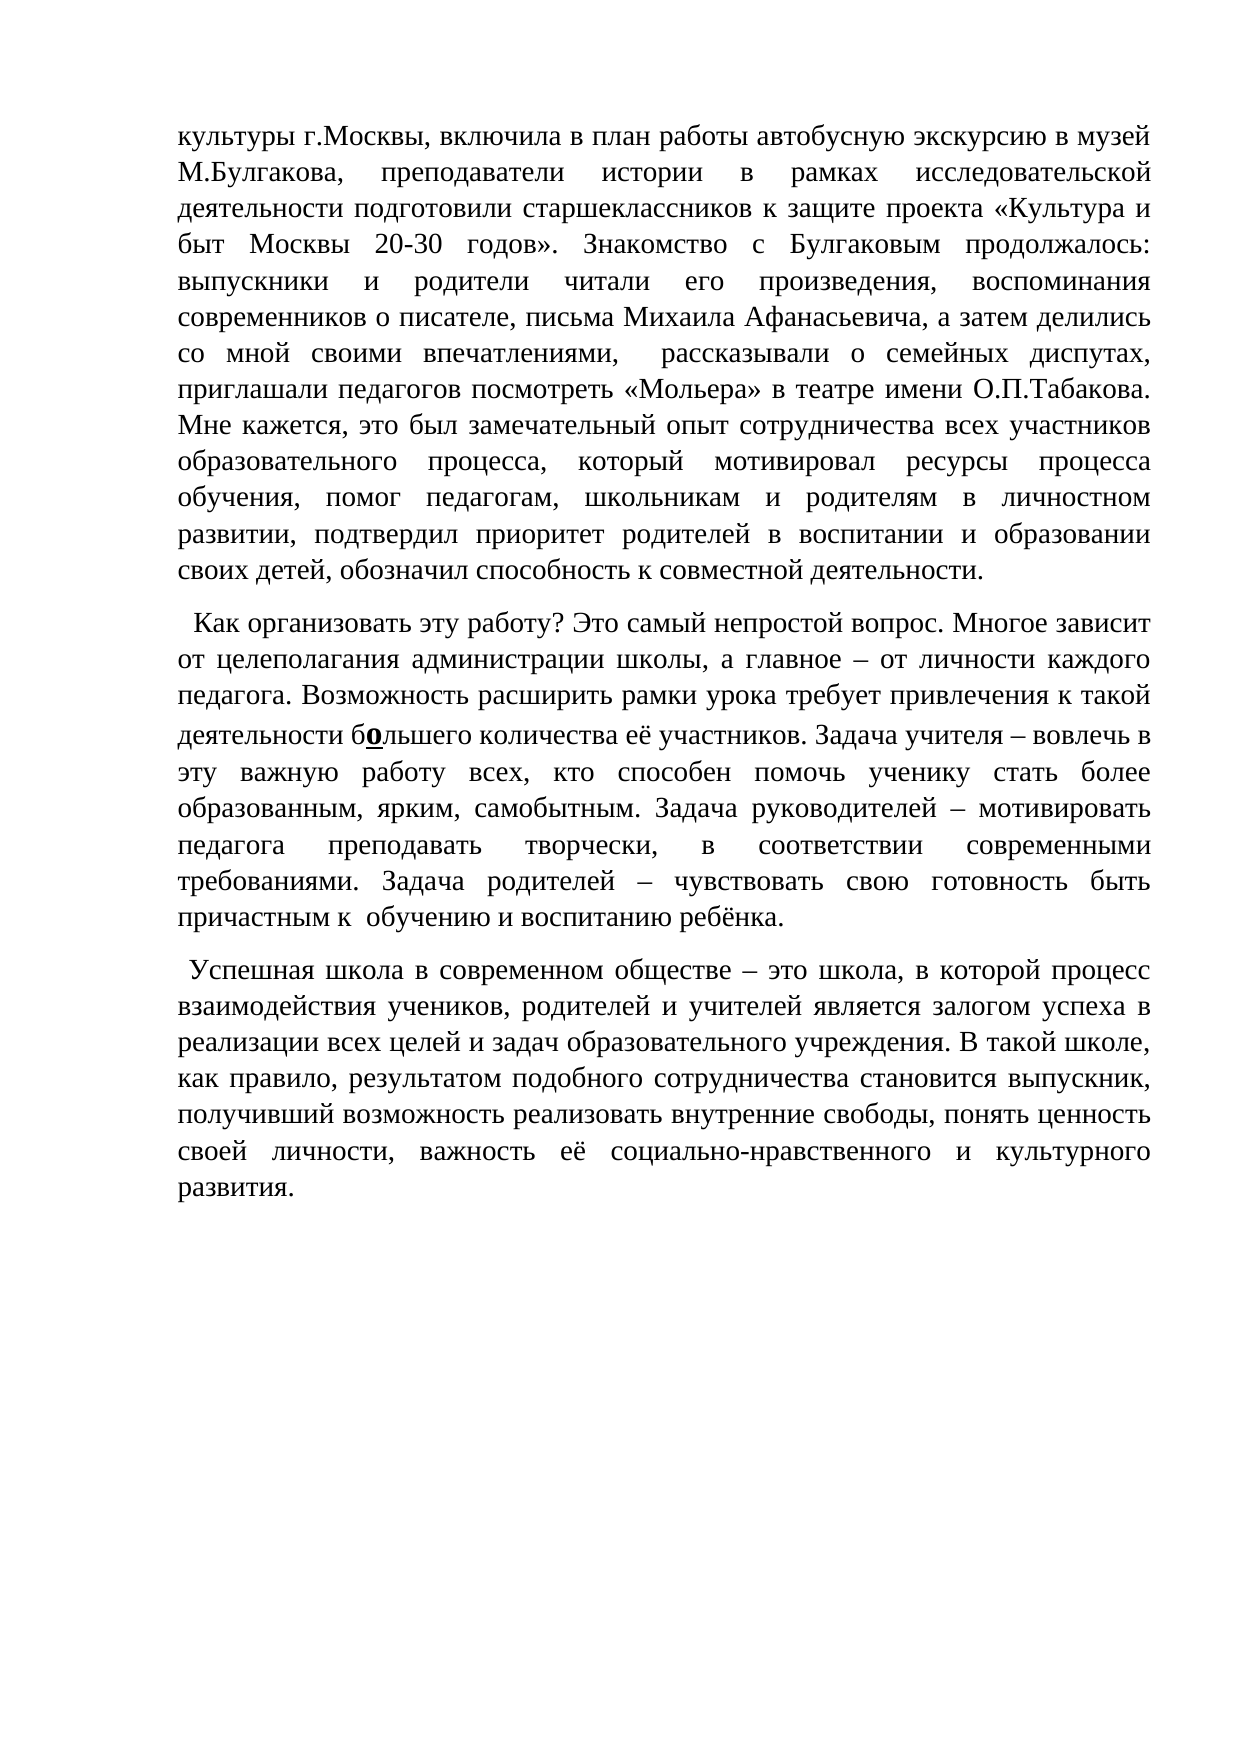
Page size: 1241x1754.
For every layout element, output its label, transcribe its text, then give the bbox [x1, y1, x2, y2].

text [177, 118, 1152, 585]
text Успешная школа в современном обществе – это школа, в которой процесс взаимодействия учеников, родителей и учителей является залогом успеха в реализации всех целей и задач образовательного учреждения. В такой школе, как правило, результатом подобного сотрудничества становится выпускник, получивший возможность реализовать внутренние свободы, понять ценность своей личности, важность её социально-нравственного и культурного развития. [177, 952, 1152, 1202]
text Как организовать эту работу? Это самый непростой вопрос. Многое зависит от целеполагания администрации школы, а главное – от личности каждого педагога. Возможность расширить рамки урока требует привлечения к такой деятельности большего количества её участников. Задача учителя – вовлечь в эту важную работу всех, кто способен помочь ученику стать более образованным, ярким, самобытным. Задача руководителей – мотивировать педагога преподавать творчески, в соответствии современными требованиями. Задача родителей – чувствовать свою готовность быть причастным к обучению и воспитанию ребёнка. [177, 605, 1152, 933]
